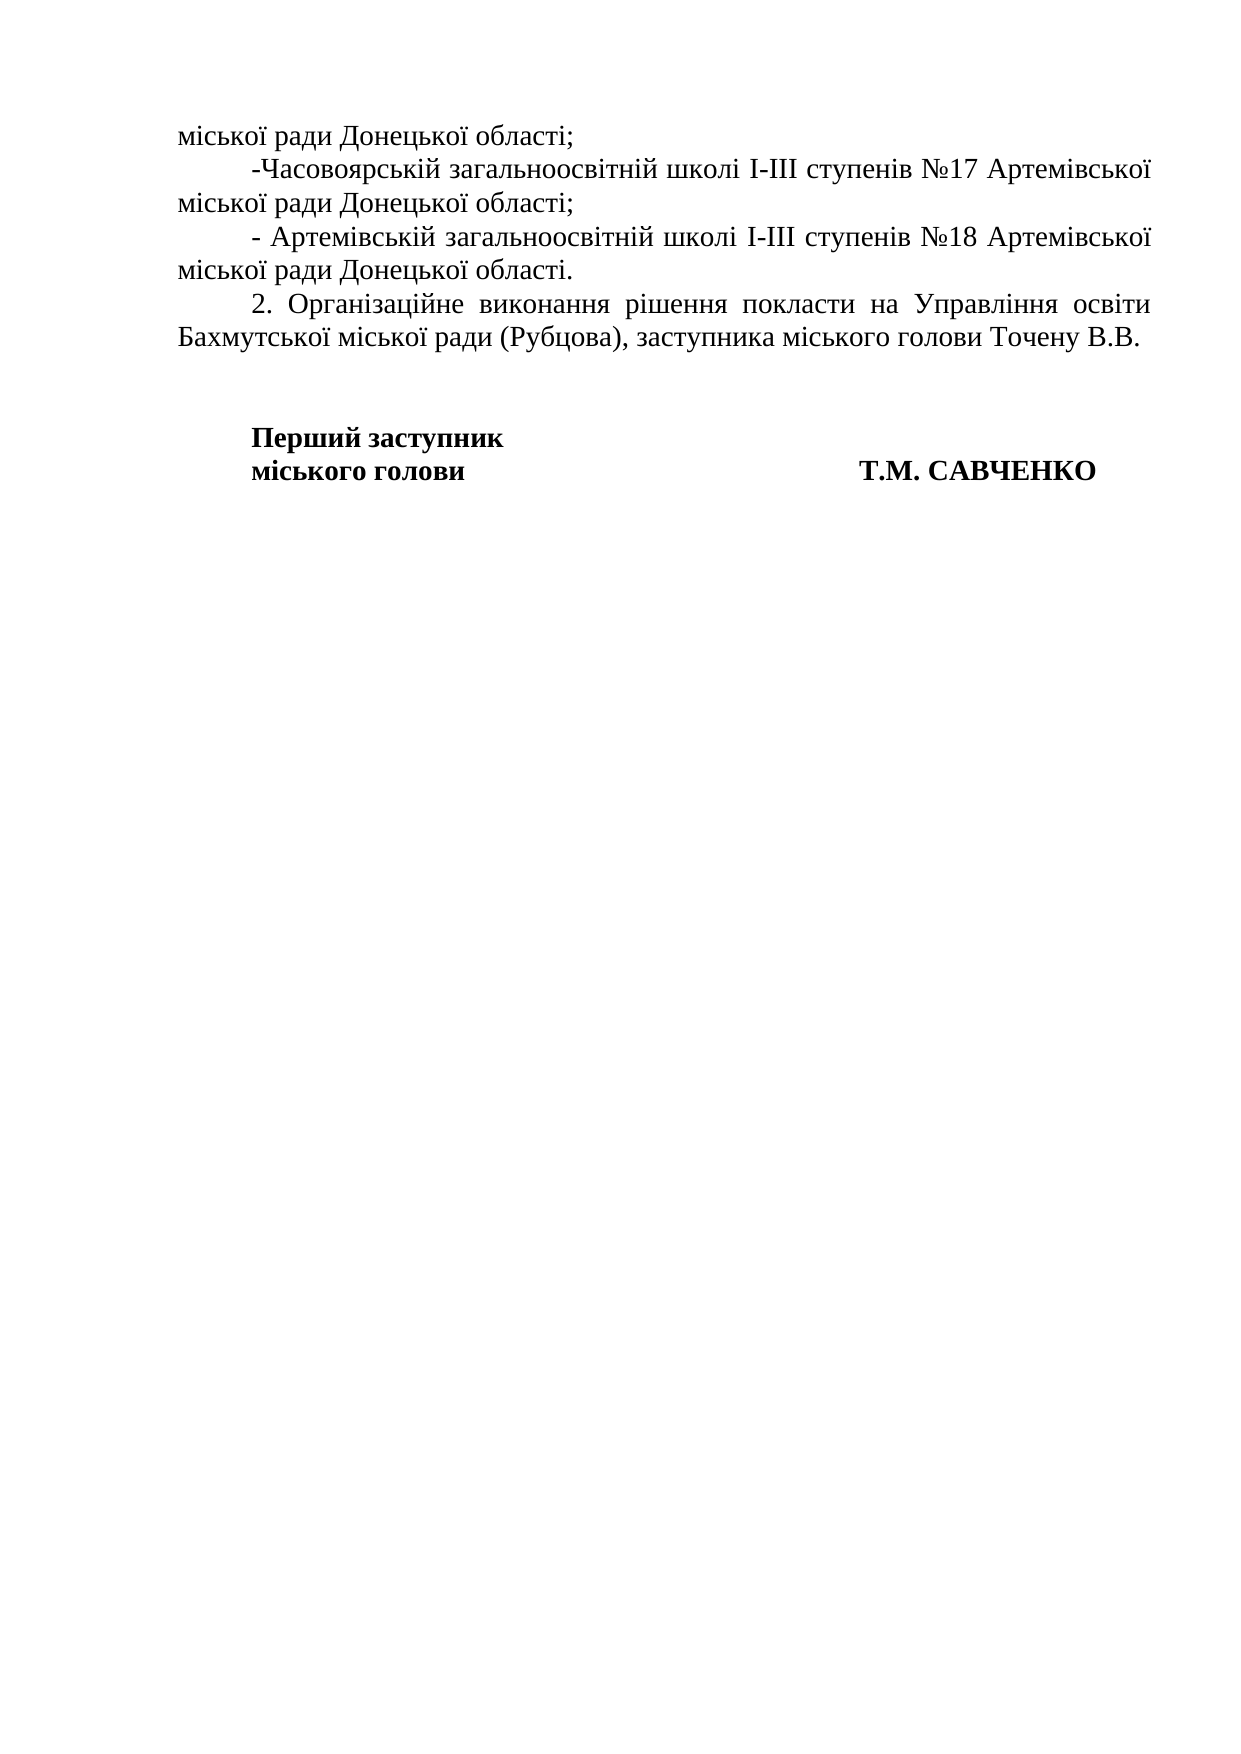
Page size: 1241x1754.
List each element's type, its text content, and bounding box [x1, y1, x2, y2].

text міського голови Т.М. САВЧЕНКО [177, 453, 1152, 487]
list 2. Організаційне виконання рішення покласти на Управління освіти Бахмутської міської ради (Рубцова), заступника міського голови Точену В.В. [177, 286, 1152, 353]
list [177, 118, 1152, 152]
text Перший заступник [251, 420, 1152, 453]
list -Часовоярській загальноосвітній школі I-III ступенів №17 Артемівської міської ради Донецької області; [177, 152, 1152, 219]
list - Артемівській загальноосвітній школі I-III ступенів №18 Артемівської міської ради Донецької області. [177, 219, 1152, 286]
